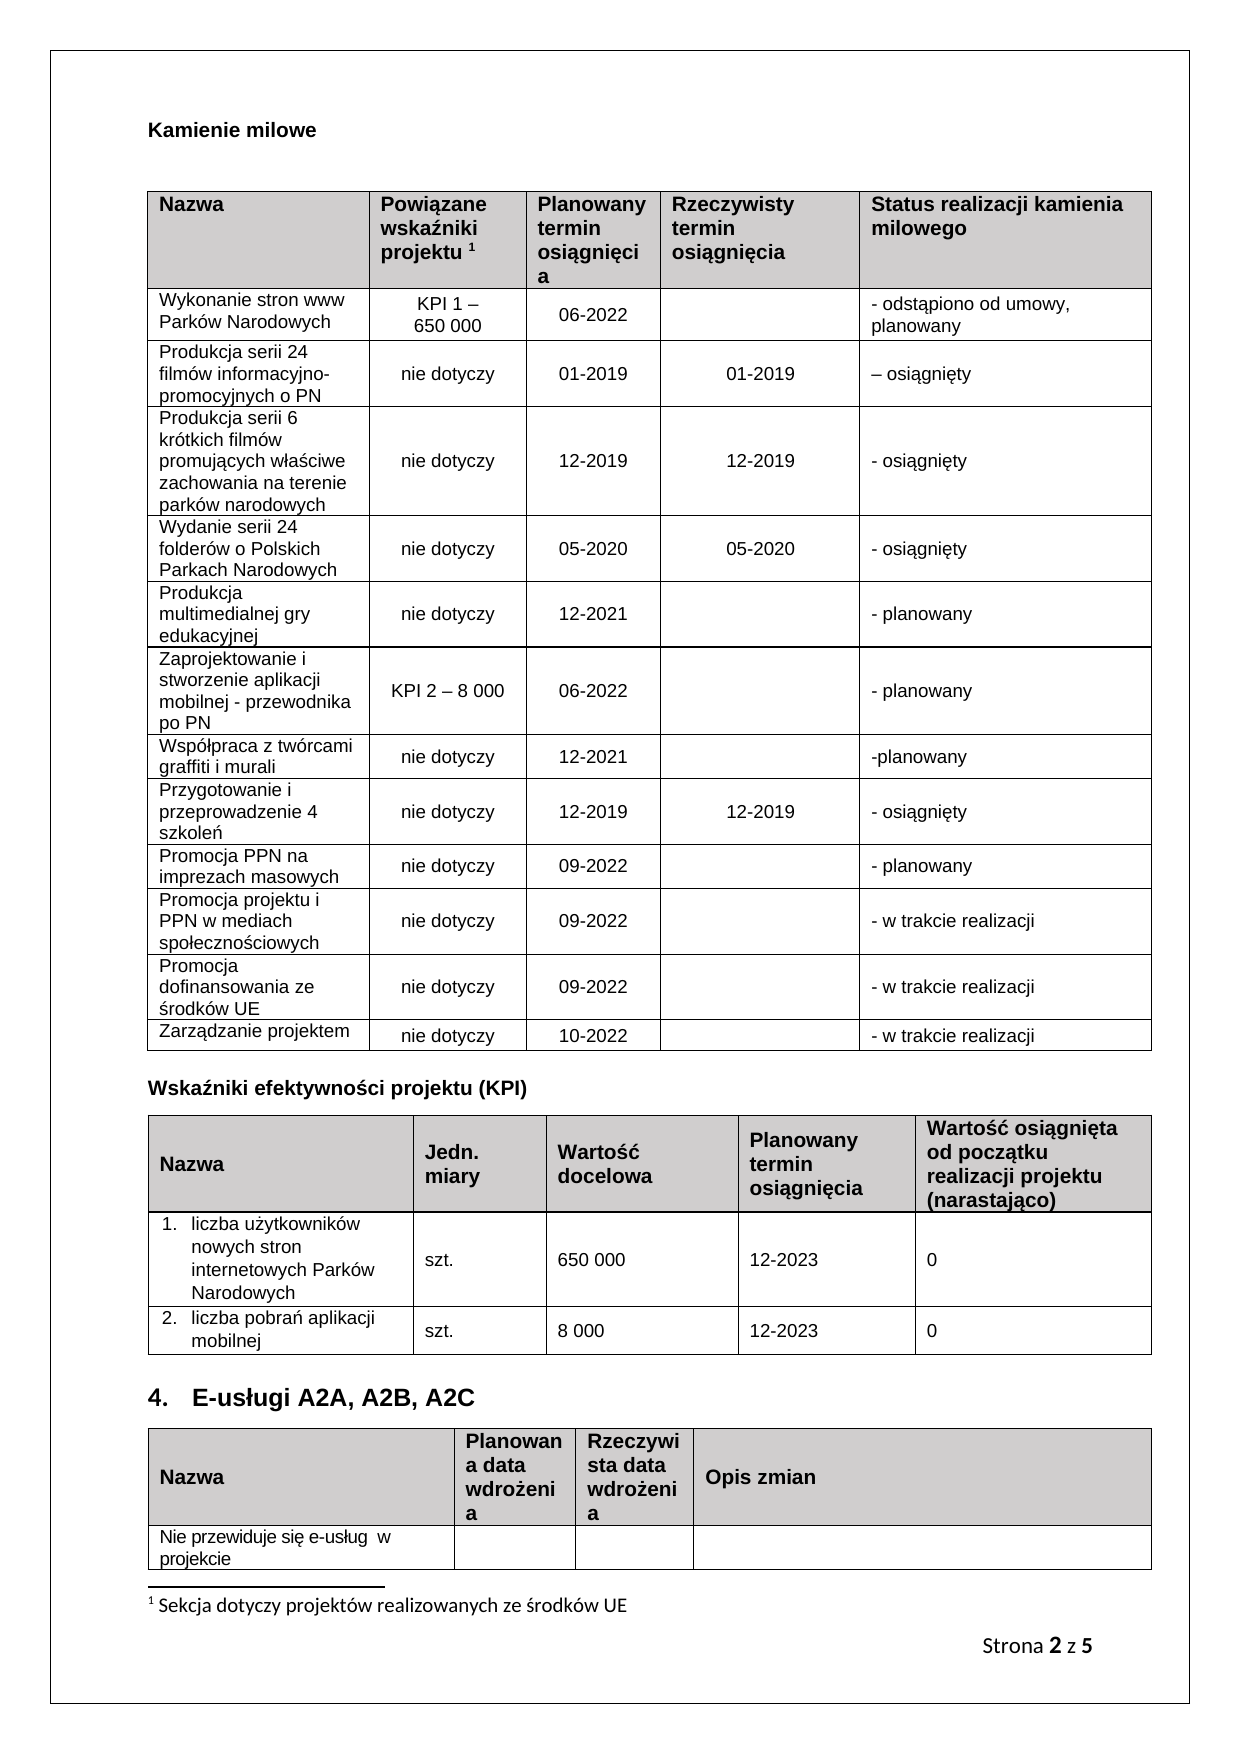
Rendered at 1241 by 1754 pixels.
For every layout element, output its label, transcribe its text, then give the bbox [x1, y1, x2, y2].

table_cell liczba pobrań aplikacji mobilnej [149, 1307, 413, 1354]
table_cell 09-2022 [527, 955, 660, 1019]
table_cell 8 000 [547, 1307, 738, 1354]
table_cell 06-2022 [527, 648, 660, 734]
table_cell Współpraca z twórcami graffiti i murali [148, 735, 369, 778]
table_header Planowany termin osiągnięcia [739, 1116, 915, 1211]
table_cell [661, 1020, 859, 1050]
table_cell Zaprojektowanie i stworzenie aplikacji mobilnej - przewodnika po PN [148, 648, 369, 734]
table_cell nie dotyczy [370, 779, 526, 843]
table_cell Promocja dofinansowania ze środków UE [148, 955, 369, 1019]
table_header Wartość osiągnięta od początku realizacji projektu (narastająco) [916, 1116, 1151, 1211]
table_cell - odstąpiono od umowy, planowany [860, 289, 1151, 340]
table_cell 0 [916, 1307, 1151, 1354]
table_cell [576, 1526, 693, 1569]
table_header Jedn. miary [414, 1116, 546, 1211]
text Wskaźniki efektywności projektu (KPI) [148, 1076, 1093, 1100]
table_cell - w trakcie realizacji [860, 889, 1151, 953]
table_cell nie dotyczy [370, 845, 526, 888]
table_cell [694, 1526, 1151, 1569]
table_cell 01-2019 [527, 341, 660, 406]
table_header Powiązane wskaźniki projektu [370, 192, 526, 288]
table_cell - w trakcie realizacji [860, 1020, 1151, 1050]
table_cell - planowany [860, 845, 1151, 888]
table_cell nie dotyczy [370, 735, 526, 778]
table_cell - osiągnięty [860, 407, 1151, 515]
table_cell Nie przewiduje się e-usług w projekcie [149, 1526, 454, 1569]
table_cell - osiągnięty [860, 779, 1151, 843]
table_cell liczba użytkowników nowych stron internetowych Parków Narodowych [149, 1213, 413, 1306]
table_cell [661, 582, 859, 646]
table_cell 09-2022 [527, 889, 660, 953]
table_cell 12-2023 [739, 1307, 915, 1354]
table_cell 650 000 [547, 1213, 738, 1306]
table_header Rzeczywisty termin osiągnięcia [661, 192, 859, 288]
table_cell [661, 648, 859, 734]
table_cell 01-2019 [661, 341, 859, 406]
table_cell - w trakcie realizacji [860, 955, 1151, 1019]
table_cell nie dotyczy [370, 1020, 526, 1050]
table_cell KPI 1 – 650 000 [370, 289, 526, 340]
subtitle E-usługi A2A, A2B, A2C [148, 1380, 1093, 1413]
table_cell [661, 735, 859, 778]
table_header Rzeczywista data wdrożenia [576, 1429, 693, 1525]
table_cell Produkcja serii 6 krótkich filmów promujących właściwe zachowania na terenie parków narodowych [148, 407, 369, 515]
table_header Nazwa [148, 192, 369, 288]
table_cell nie dotyczy [370, 955, 526, 1019]
table_cell - osiągnięty [860, 516, 1151, 581]
table_cell [661, 955, 859, 1019]
table_cell [661, 845, 859, 888]
table_header Nazwa [149, 1429, 454, 1525]
table_cell Wydanie serii 24 folderów o Polskich Parkach Narodowych [148, 516, 369, 581]
table_cell nie dotyczy [370, 889, 526, 953]
table_cell 12-2019 [527, 779, 660, 843]
table_header Nazwa [149, 1116, 413, 1211]
table_cell 0 [916, 1213, 1151, 1306]
table_cell nie dotyczy [370, 341, 526, 406]
table_cell nie dotyczy [370, 582, 526, 646]
table_cell 10-2022 [527, 1020, 660, 1050]
table_cell 12-2023 [739, 1213, 915, 1306]
table_cell nie dotyczy [370, 516, 526, 581]
table_cell 09-2022 [527, 845, 660, 888]
table_cell 12-2019 [527, 407, 660, 515]
table_cell [661, 889, 859, 953]
table_cell 12-2021 [527, 582, 660, 646]
table_header Planowana data wdrożenia [455, 1429, 575, 1525]
table_cell Promocja PPN na imprezach masowych [148, 845, 369, 888]
table_cell Zarządzanie projektem [148, 1020, 369, 1050]
table_cell Wykonanie stron www Parków Narodowych [148, 289, 369, 340]
table_header Wartość docelowa [547, 1116, 738, 1211]
table_cell 12-2021 [527, 735, 660, 778]
text Kamienie milowe [148, 118, 1093, 142]
table_cell - planowany [860, 582, 1151, 646]
table_cell – osiągnięty [860, 341, 1151, 406]
table_header Status realizacji kamienia milowego [860, 192, 1151, 288]
table_cell [661, 289, 859, 340]
table_cell 12-2019 [661, 779, 859, 843]
table_header Opis zmian [694, 1429, 1151, 1525]
table_cell 12-2019 [661, 407, 859, 515]
table_cell [455, 1526, 575, 1569]
table_cell 06-2022 [527, 289, 660, 340]
table_cell Przygotowanie i przeprowadzenie 4 szkoleń [148, 779, 369, 843]
table_cell - planowany [860, 648, 1151, 734]
table_cell Promocja projektu i PPN w mediach społecznościowych [148, 889, 369, 953]
table_cell szt. [414, 1213, 546, 1306]
table_cell KPI 2 – 8 000 [370, 648, 526, 734]
table_header Planowany termin osiągnięcia [527, 192, 660, 288]
table_cell nie dotyczy [370, 407, 526, 515]
table_cell Produkcja multimedialnej gry edukacyjnej [148, 582, 369, 646]
table_cell -planowany [860, 735, 1151, 778]
table_cell Produkcja serii 24 filmów informacyjno-promocyjnych o PN [148, 341, 369, 406]
table_cell 05-2020 [527, 516, 660, 581]
table_cell 05-2020 [661, 516, 859, 581]
table_cell szt. [414, 1307, 546, 1354]
